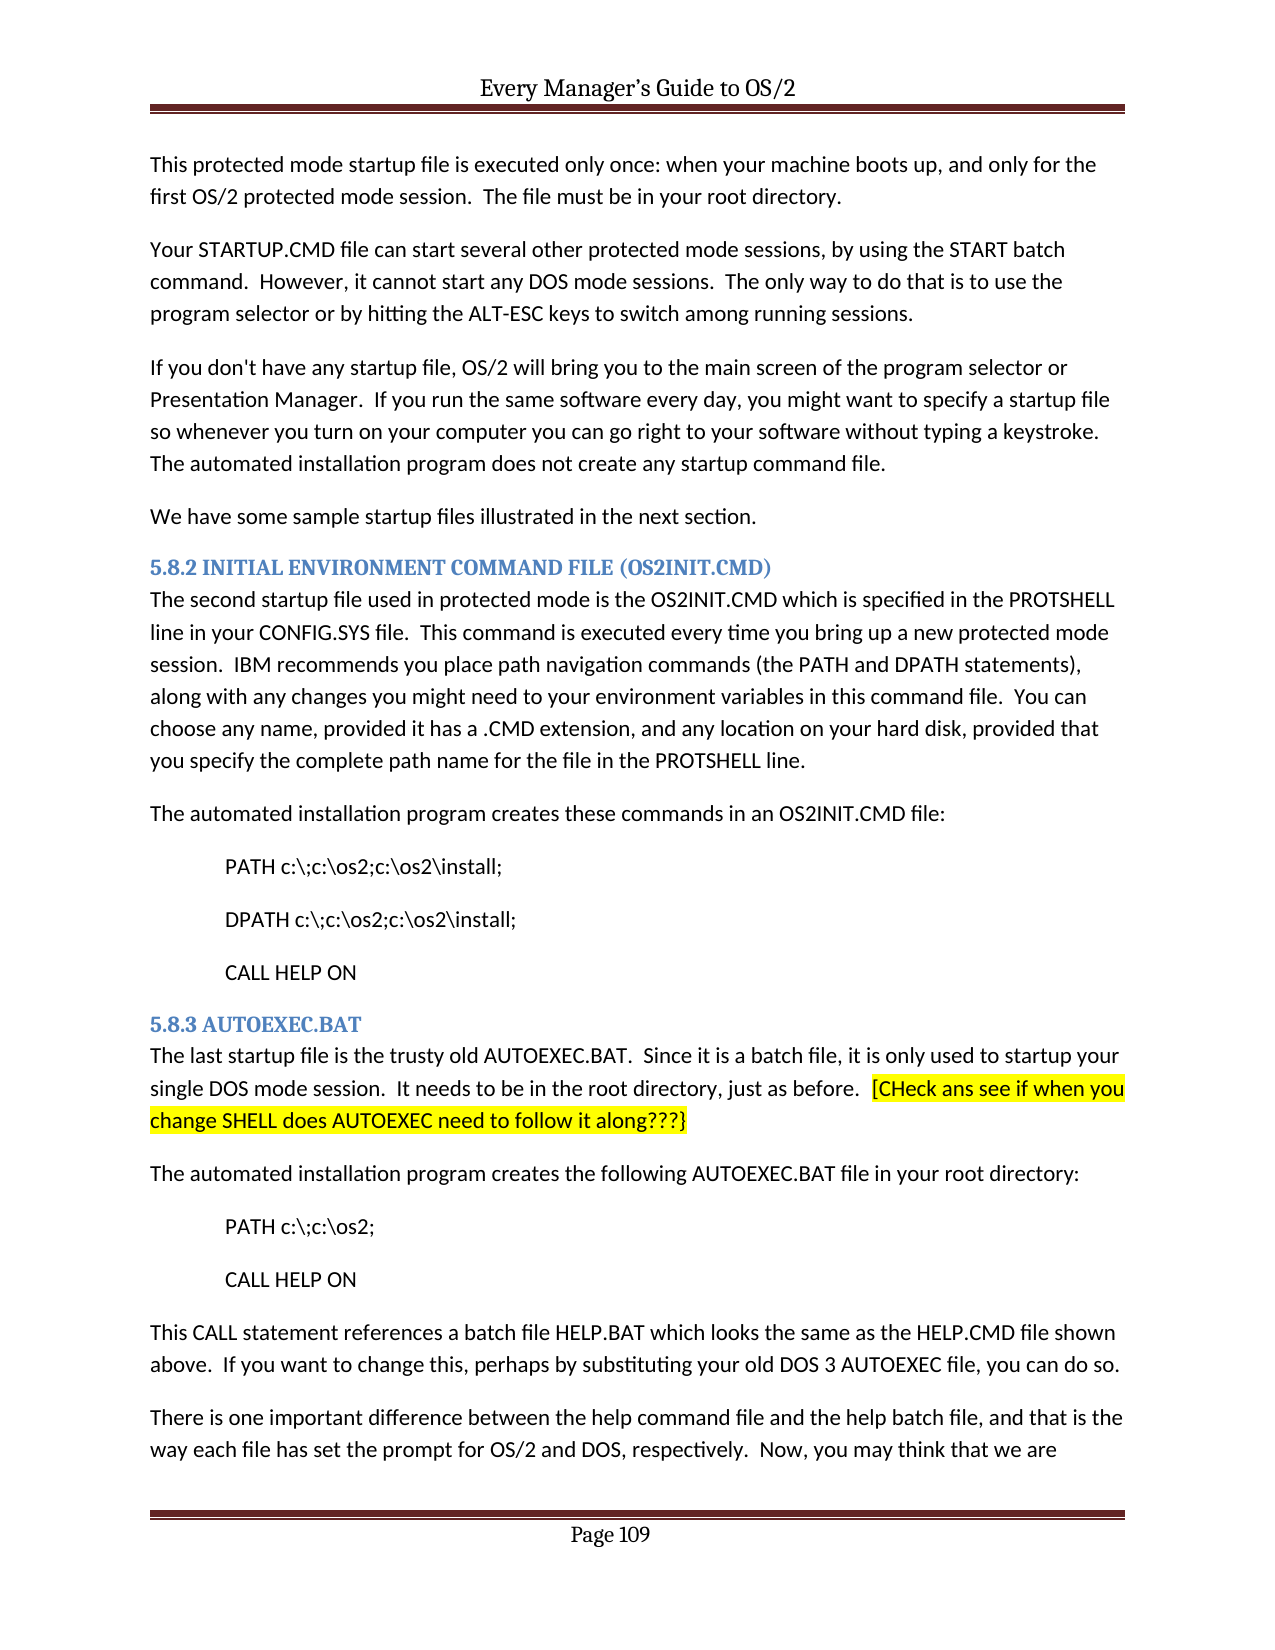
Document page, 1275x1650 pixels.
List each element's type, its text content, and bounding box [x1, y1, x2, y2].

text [150, 1403, 1125, 1463]
text PATH c:\;c:\os2;c:\os2\install; [150, 852, 1125, 880]
text The automated installation program creates the following AUTOEXEC.BAT file in your root directory: [150, 1159, 1125, 1187]
subtitle 5.8.2 INITIAL ENVIRONMENT COMMAND FILE (OS2INIT.CMD) [150, 555, 1125, 582]
text This protected mode startup file is executed only once: when your machine boots up, and only for the first OS/2 protected mode session. The file must be in your root directory. [150, 150, 1125, 210]
text The last startup file is the trusty old AUTOEXEC.BAT. Since it is a batch file, it is only used to startup your single DOS mode session. It needs to be in the root directory, just as before. [CHeck ans see if when you change SHELL does AUTOEXEC need to follow it along???} [150, 1042, 1125, 1134]
subtitle 5.8.3 AUTOEXEC.BAT [150, 1011, 1125, 1038]
text The automated installation program creates these commands in an OS2INIT.CMD file: [150, 799, 1125, 827]
text PATH c:\;c:\os2; [150, 1212, 1125, 1240]
text DPATH c:\;c:\os2;c:\os2\install; [150, 905, 1125, 933]
text CALL HELP ON [150, 1265, 1125, 1293]
text We have some sample startup files illustrated in the next section. [150, 502, 1125, 530]
text CALL HELP ON [150, 958, 1125, 986]
text Your STARTUP.CMD file can start several other protected mode sessions, by using the START batch command. However, it cannot start any DOS mode sessions. The only way to do that is to use the program selector or by hitting the ALT-ESC keys to switch among running sessions. [150, 235, 1125, 328]
text The second startup file used in protected mode is the OS2INIT.CMD which is specified in the PROTSHELL line in your CONFIG.SYS file. This command is executed every time you bring up a new protected mode session. IBM recommends you place path navigation commands (the PATH and DPATH statements), along with any changes you might need to your environment variables in this command file. You can choose any name, provided it has a .CMD extension, and any location on your hard disk, provided that you specify the complete path name for the file in the PROTSHELL line. [150, 585, 1125, 774]
text This CALL statement references a batch file HELP.BAT which looks the same as the HELP.CMD file shown above. If you want to change this, perhaps by substituting your old DOS 3 AUTOEXEC file, you can do so. [150, 1318, 1125, 1378]
text If you don't have any startup file, OS/2 will bring you to the main screen of the program selector or Presentation Manager. If you run the same software every day, you might want to specify a startup file so whenever you turn on your computer you can go right to your software without typing a keystroke. The automated installation program does not create any startup command file. [150, 353, 1125, 477]
